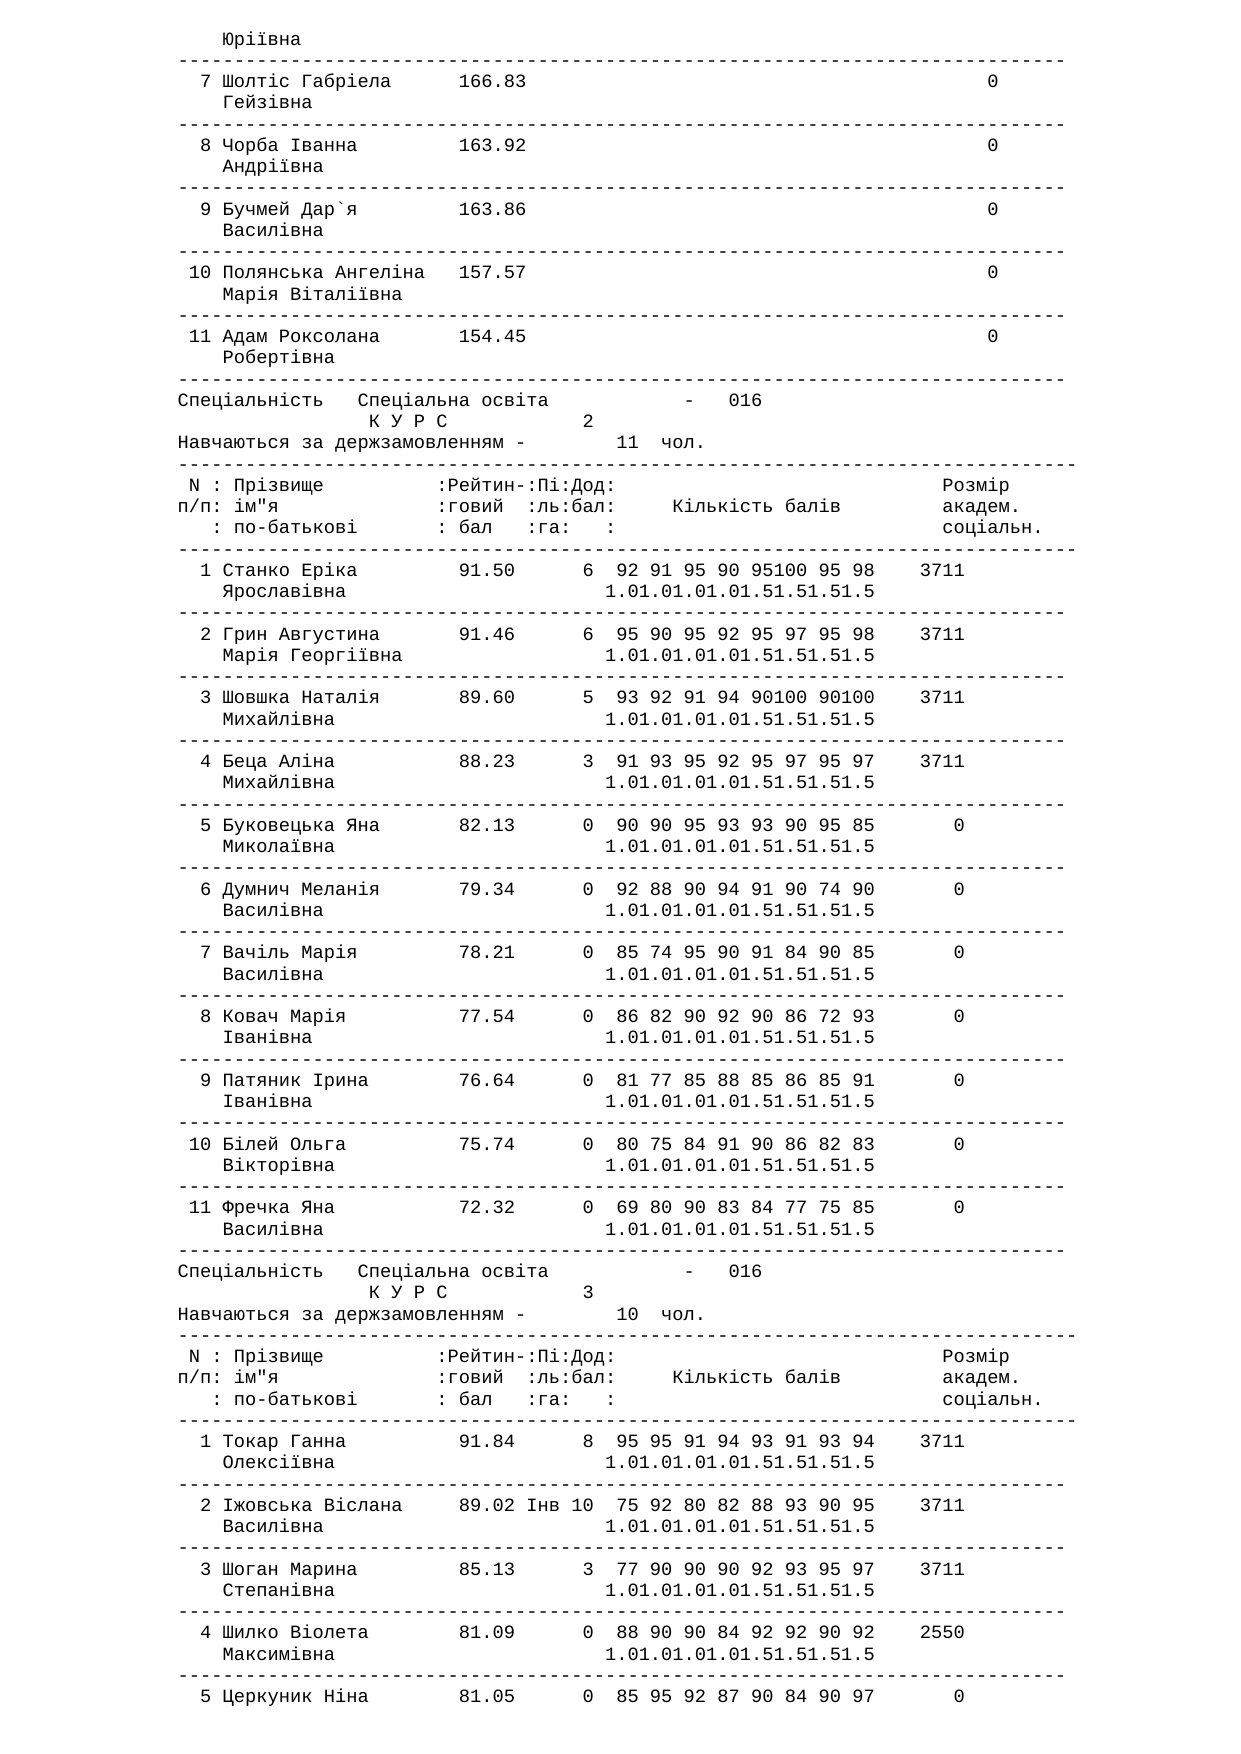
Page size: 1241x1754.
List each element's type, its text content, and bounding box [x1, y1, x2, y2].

text 4 Шилко Вiолета 81.09 0 88 90 90 84 92 92 90 92 2550 [177, 1623, 1152, 1644]
text Степанiвна 1.01.01.01.01.51.51.51.5 [177, 1581, 1152, 1602]
text 6 Думнич Меланiя 79.34 0 92 88 90 94 91 90 74 90 0 [177, 879, 1152, 901]
text ------------------------------------------------------------------------------- [177, 731, 1152, 752]
text Василiвна 1.01.01.01.01.51.51.51.5 [177, 901, 1152, 922]
text 9 Патяник Iрина 76.64 0 81 77 85 88 85 86 85 91 0 [177, 1071, 1152, 1092]
text п/п: iм"я :говий :ль:бал: Кiлькiсть балiв академ. [177, 1368, 1152, 1389]
text ------------------------------------------------------------------------------- [177, 603, 1152, 624]
text К У Р С 2 [177, 412, 1152, 433]
text 5 Буковецька Яна 82.13 0 90 90 95 93 93 90 95 85 0 [177, 816, 1152, 837]
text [177, 51, 1152, 72]
text 4 Беца Алiна 88.23 3 91 93 95 92 95 97 95 97 3711 [177, 752, 1152, 773]
text К У Р С 3 [177, 1283, 1152, 1304]
text 10 Бiлей Ольга 75.74 0 80 75 84 91 90 86 82 83 0 [177, 1134, 1152, 1156]
text 2 Грин Августина 91.46 6 95 90 95 92 95 97 95 98 3711 [177, 624, 1152, 646]
text 2 Iжовська Вiслана 89.02 Iнв 10 75 92 80 82 88 93 90 95 3711 [177, 1496, 1152, 1517]
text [177, 1602, 1152, 1623]
text 3 Шоган Марина 85.13 3 77 90 90 90 92 93 95 97 3711 [177, 1559, 1152, 1581]
text Юрiївна [177, 29, 1152, 51]
text Ярославiвна 1.01.01.01.01.51.51.51.5 [177, 582, 1152, 603]
text Олексiївна 1.01.01.01.01.51.51.51.5 [177, 1453, 1152, 1474]
text Василiвна 1.01.01.01.01.51.51.51.5 [177, 964, 1152, 986]
text ------------------------------------------------------------------------------- [177, 986, 1152, 1007]
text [177, 178, 1152, 199]
text 1 Станко Ерiка 91.50 6 92 91 95 90 95100 95 98 3711 [177, 561, 1152, 582]
text 1 Токар Ганна 91.84 8 95 95 91 94 93 91 93 94 3711 [177, 1432, 1152, 1453]
text ------------------------------------------------------------------------------- [177, 667, 1152, 688]
text ------------------------------------------------------------------------------- [177, 858, 1152, 879]
text 7 Шолтiс Габрiела 166.83 0 [177, 72, 1152, 93]
text Василiвна 1.01.01.01.01.51.51.51.5 [177, 1219, 1152, 1241]
text Iванiвна 1.01.01.01.01.51.51.51.5 [177, 1092, 1152, 1113]
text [177, 114, 1152, 136]
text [177, 1666, 1152, 1687]
text 8 Ковач Марiя 77.54 0 86 82 90 92 90 86 72 93 0 [177, 1007, 1152, 1028]
text 8 Чорба Iванна 163.92 0 [177, 136, 1152, 157]
text 9 Бучмей Дар`я 163.86 0 [177, 199, 1152, 221]
text Миколаївна 1.01.01.01.01.51.51.51.5 [177, 837, 1152, 858]
text ------------------------------------------------------------------------------- [177, 369, 1152, 391]
text 7 Вачiль Марiя 78.21 0 85 74 95 90 91 84 90 85 0 [177, 943, 1152, 964]
text п/п: iм"я :говий :ль:бал: Кiлькiсть балiв академ. [177, 497, 1152, 518]
text Вiкторiвна 1.01.01.01.01.51.51.51.5 [177, 1156, 1152, 1177]
text ------------------------------------------------------------------------------- [177, 794, 1152, 816]
text Василiвна 1.01.01.01.01.51.51.51.5 [177, 1517, 1152, 1538]
text ------------------------------------------------------------------------------- [177, 922, 1152, 943]
text Василiвна [177, 221, 1152, 242]
text Навчаються за держзамовленням - 10 чол. [177, 1304, 1152, 1326]
text ------------------------------------------------------------------------------- [177, 1538, 1152, 1559]
text 3 Шовшка Наталiя 89.60 5 93 92 91 94 90100 90100 3711 [177, 688, 1152, 709]
text 11 Фречка Яна 72.32 0 69 80 90 83 84 77 75 85 0 [177, 1198, 1152, 1219]
text Робертiвна [177, 348, 1152, 369]
text : по-батьковi : бал :га: : соцiальн. [177, 518, 1152, 539]
text Марiя Георгiївна 1.01.01.01.01.51.51.51.5 [177, 646, 1152, 667]
text Спецiальнiсть Спецiальна освiта - 016 [177, 391, 1152, 412]
text N : Прiзвище :Рейтин-:Пi:Дод: Розмiр [177, 476, 1152, 497]
text Гейзiвна [177, 93, 1152, 114]
text 10 Полянська Ангелiна 157.57 0 [177, 263, 1152, 284]
text Михайлiвна 1.01.01.01.01.51.51.51.5 [177, 709, 1152, 731]
text 5 Церкуник Нiна 81.05 0 85 95 92 87 90 84 90 97 0 [177, 1687, 1152, 1708]
text Андрiївна [177, 157, 1152, 178]
text Максимiвна 1.01.01.01.01.51.51.51.5 [177, 1644, 1152, 1666]
text Iванiвна 1.01.01.01.01.51.51.51.5 [177, 1028, 1152, 1049]
text ------------------------------------------------------------------------------- [177, 1474, 1152, 1496]
text -------------------------------------------------------------------------------- [177, 539, 1152, 561]
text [177, 242, 1152, 263]
text ------------------------------------------------------------------------------- [177, 1113, 1152, 1134]
text ------------------------------------------------------------------------------- [177, 306, 1152, 327]
text Михайлiвна 1.01.01.01.01.51.51.51.5 [177, 773, 1152, 794]
text Спецiальнiсть Спецiальна освiта - 016 [177, 1262, 1152, 1283]
text Навчаються за держзамовленням - 11 чол. [177, 433, 1152, 454]
text 11 Адам Роксолана 154.45 0 [177, 327, 1152, 348]
text ------------------------------------------------------------------------------- [177, 1177, 1152, 1198]
text N : Прiзвище :Рейтин-:Пi:Дод: Розмiр [177, 1347, 1152, 1368]
text -------------------------------------------------------------------------------- [177, 1411, 1152, 1432]
text -------------------------------------------------------------------------------- [177, 454, 1152, 476]
text Марiя Вiталiївна [177, 284, 1152, 306]
text ------------------------------------------------------------------------------- [177, 1049, 1152, 1071]
text -------------------------------------------------------------------------------- [177, 1326, 1152, 1347]
text ------------------------------------------------------------------------------- [177, 1241, 1152, 1262]
text : по-батьковi : бал :га: : соцiальн. [177, 1389, 1152, 1411]
